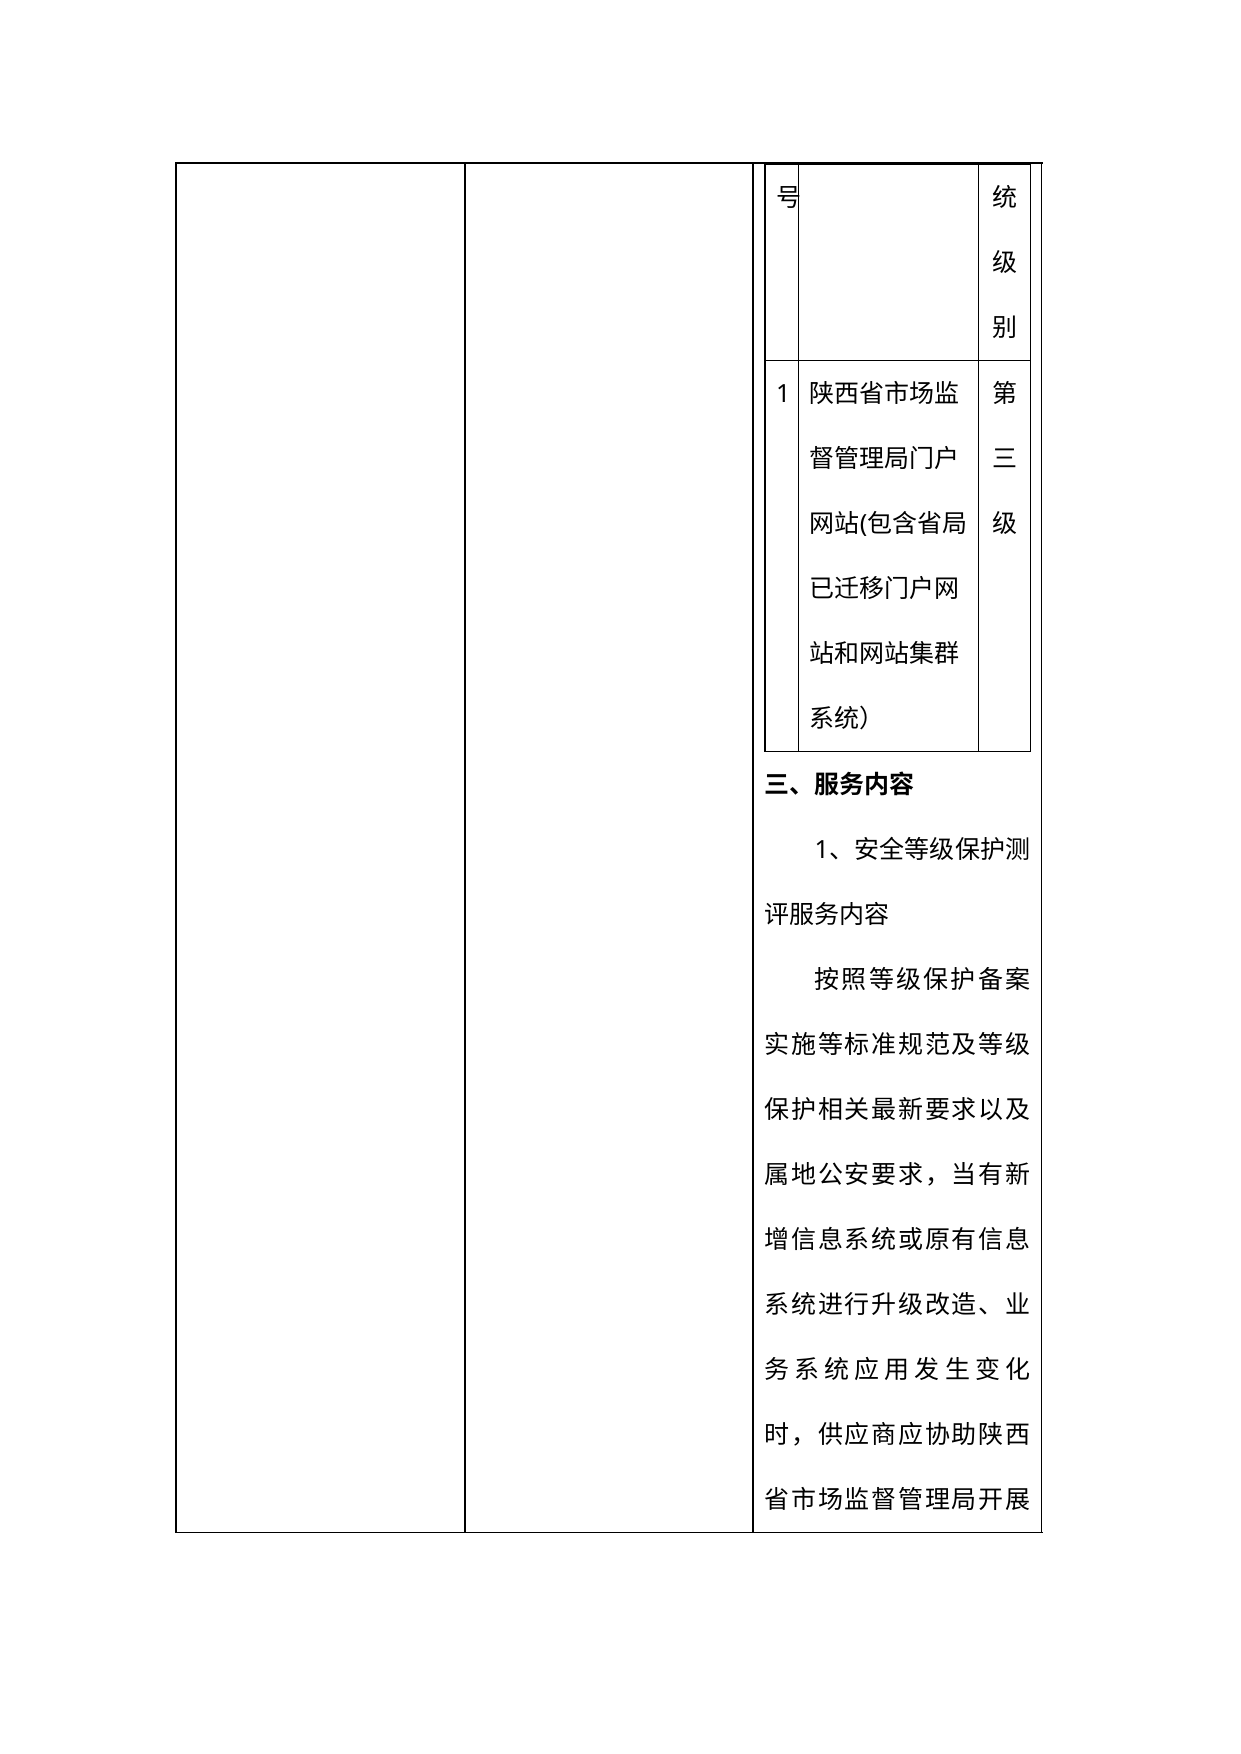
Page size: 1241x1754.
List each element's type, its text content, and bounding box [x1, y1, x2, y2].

table_cell [466, 164, 752, 1532]
table_cell 2 [177, 164, 464, 1532]
